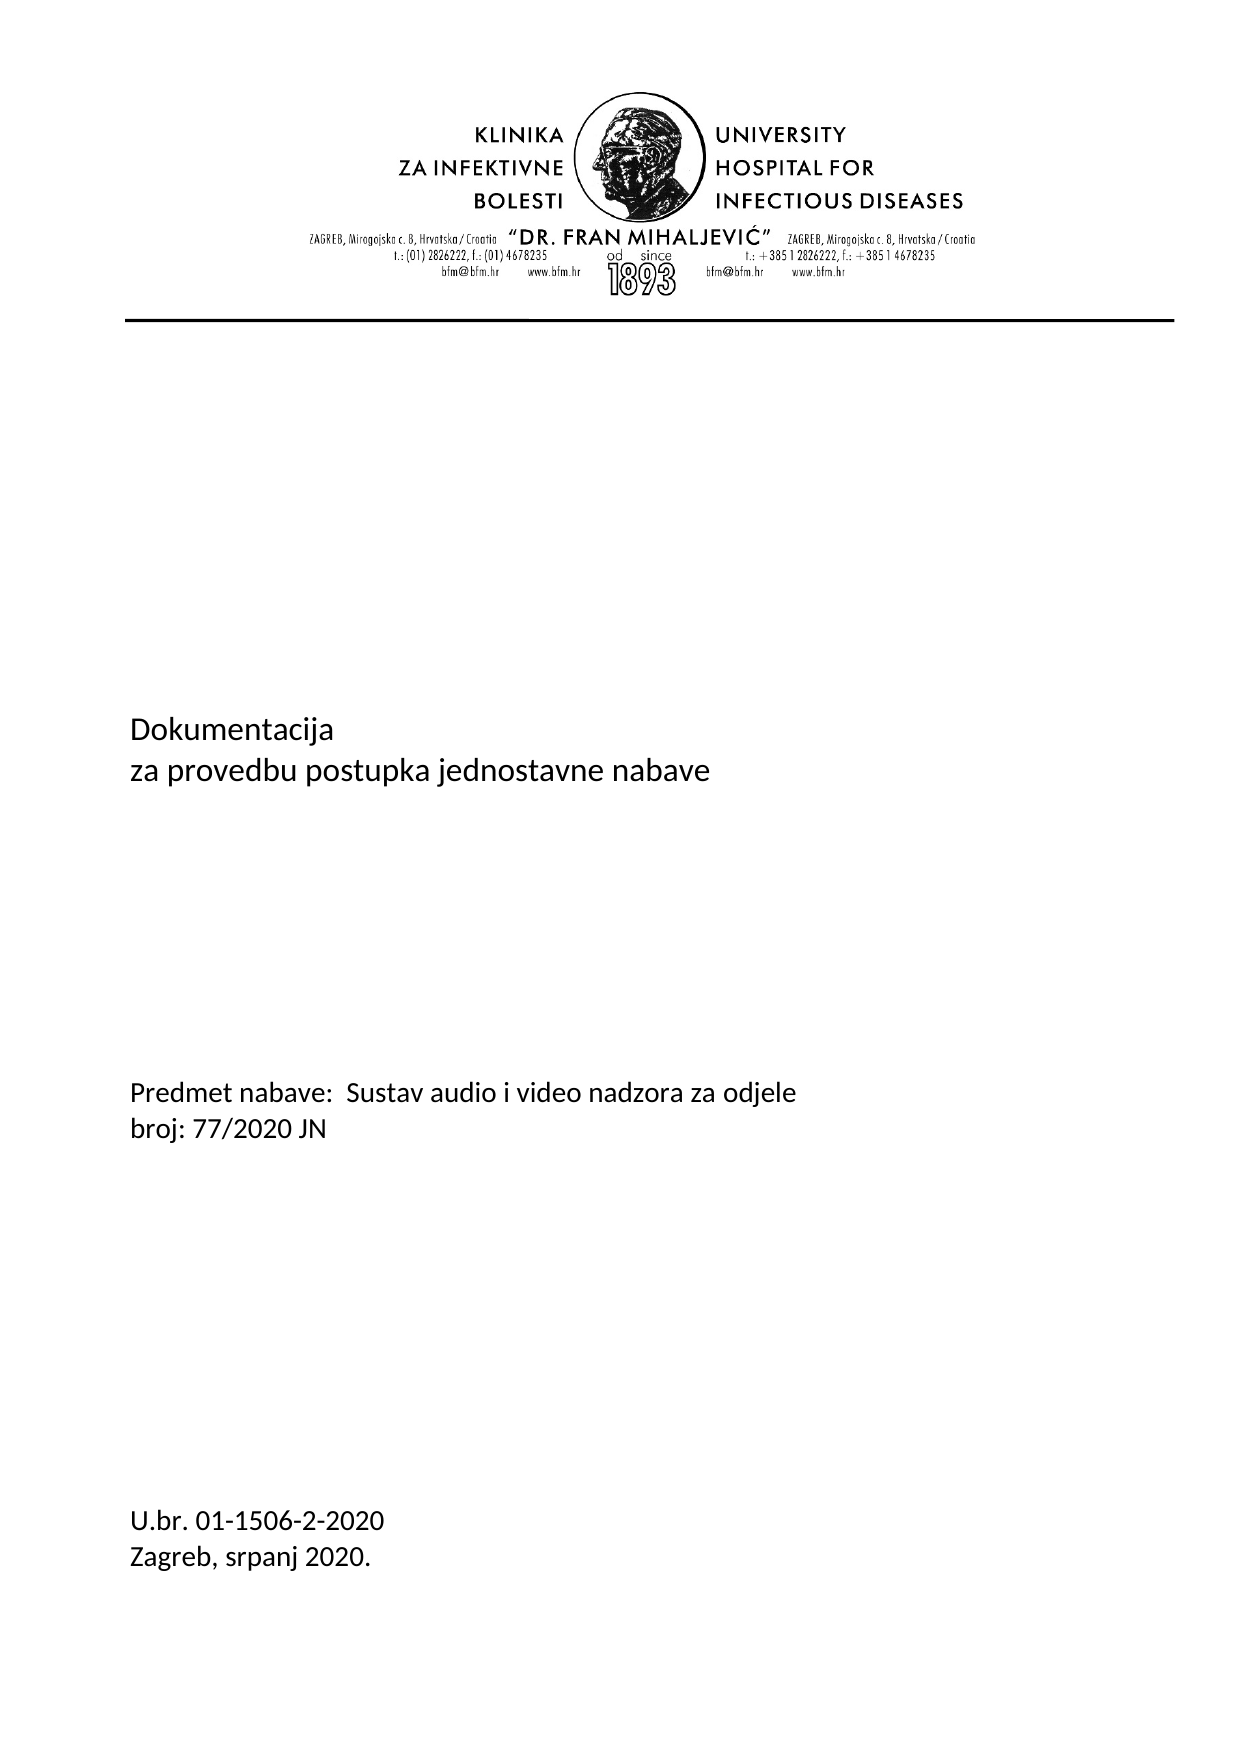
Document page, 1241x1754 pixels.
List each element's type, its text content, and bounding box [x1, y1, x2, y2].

text Predmet nabave: Sustav audio i video nadzora za odjele [130, 1074, 1157, 1110]
text U.br. 01-1506-2-2020 [130, 1502, 1157, 1538]
picture [276, 85, 1005, 306]
text broj: 77/2020 JN [130, 1110, 1157, 1146]
text Zagreb, srpanj 2020. [130, 1538, 1157, 1573]
text za provedbu postupka jednostavne nabave [130, 749, 1157, 789]
text Dokumentacija [130, 708, 1157, 749]
